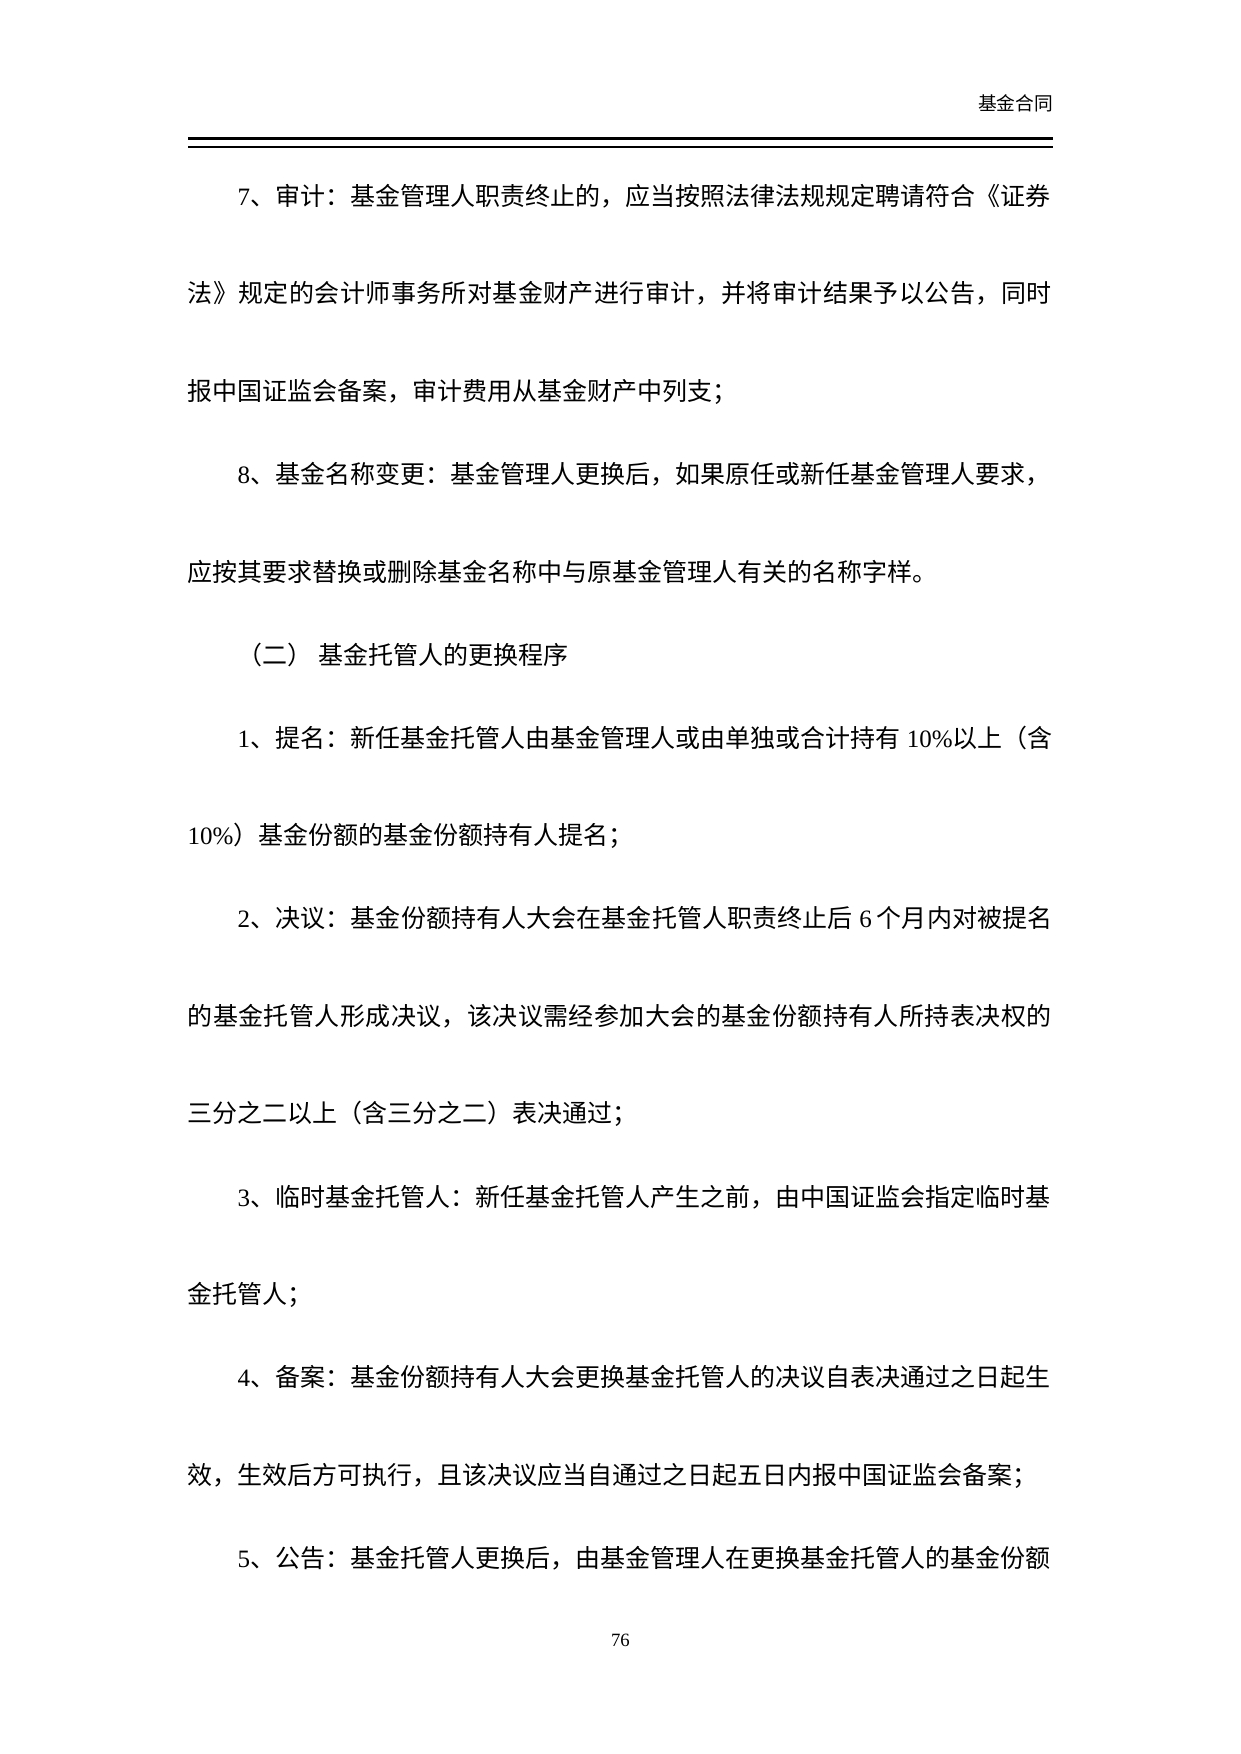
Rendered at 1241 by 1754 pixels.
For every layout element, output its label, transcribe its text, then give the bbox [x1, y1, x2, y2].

text 1、提名：新任基金托管人由基金管理人或由单独或合计持有10%以上（含10%）基金份额的基金份额持有人提名； [187, 704, 1053, 866]
text 8、基金名称变更：基金管理人更换后，如果原任或新任基金管理人要求，应按其要求替换或删除基金名称中与原基金管理人有关的名称字样。 [187, 440, 1053, 603]
text 4、备案：基金份额持有人大会更换基金托管人的决议自表决通过之日起生效，生效后方可执行，且该决议应当自通过之日起五日内报中国证监会备案； [187, 1343, 1053, 1506]
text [187, 1524, 1053, 1589]
text 7、审计：基金管理人职责终止的，应当按照法律法规规定聘请符合《证券法》规定的会计师事务所对基金财产进行审计，并将审计结果予以公告，同时报中国证监会备案，审计费用从基金财产中列支； [187, 162, 1053, 422]
text （二） 基金托管人的更换程序 [187, 621, 1053, 686]
text 3、临时基金托管人：新任基金托管人产生之前，由中国证监会指定临时基金托管人； [187, 1163, 1053, 1325]
text 2、决议：基金份额持有人大会在基金托管人职责终止后6个月内对被提名的基金托管人形成决议，该决议需经参加大会的基金份额持有人所持表决权的三分之二以上（含三分之二）表决通过； [187, 884, 1053, 1144]
